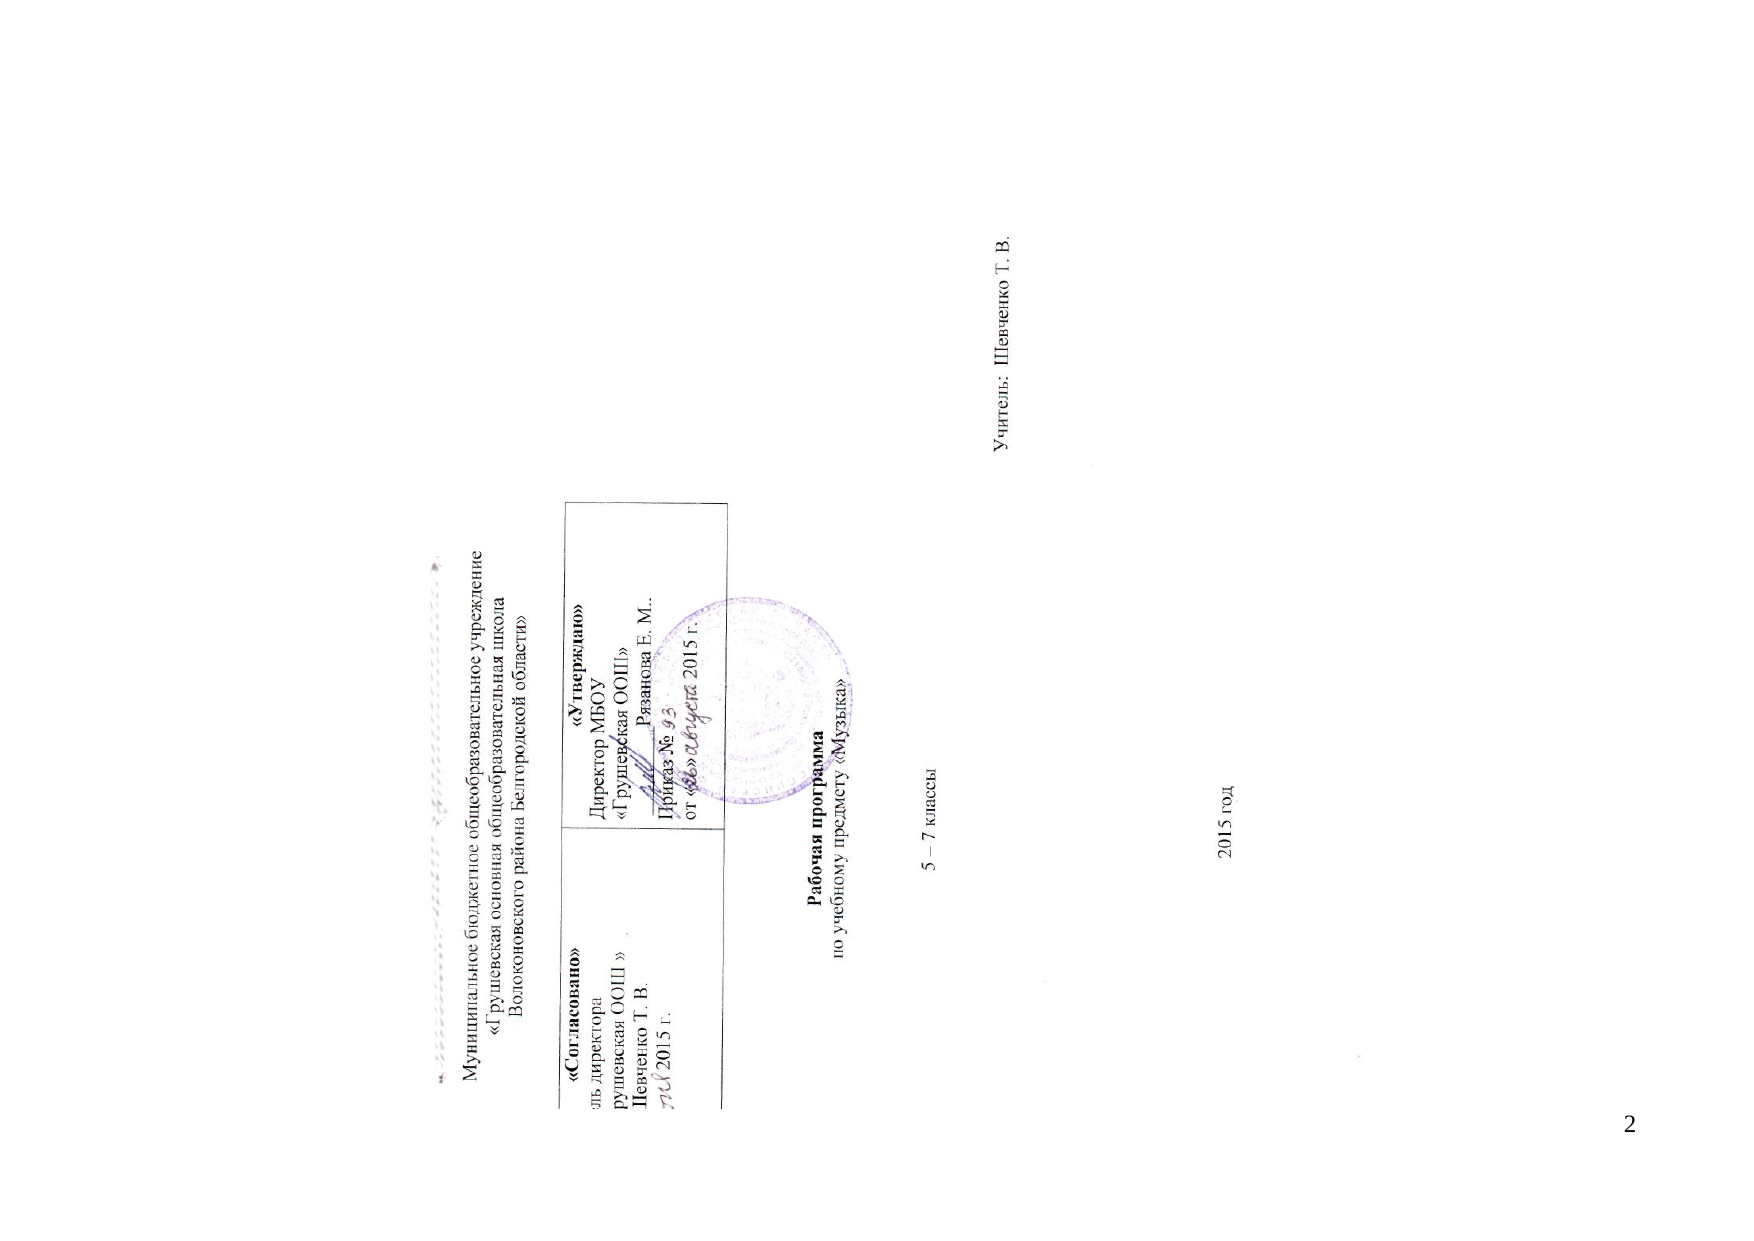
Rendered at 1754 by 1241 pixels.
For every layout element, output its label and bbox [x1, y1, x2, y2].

picture [389, 177, 1365, 1109]
